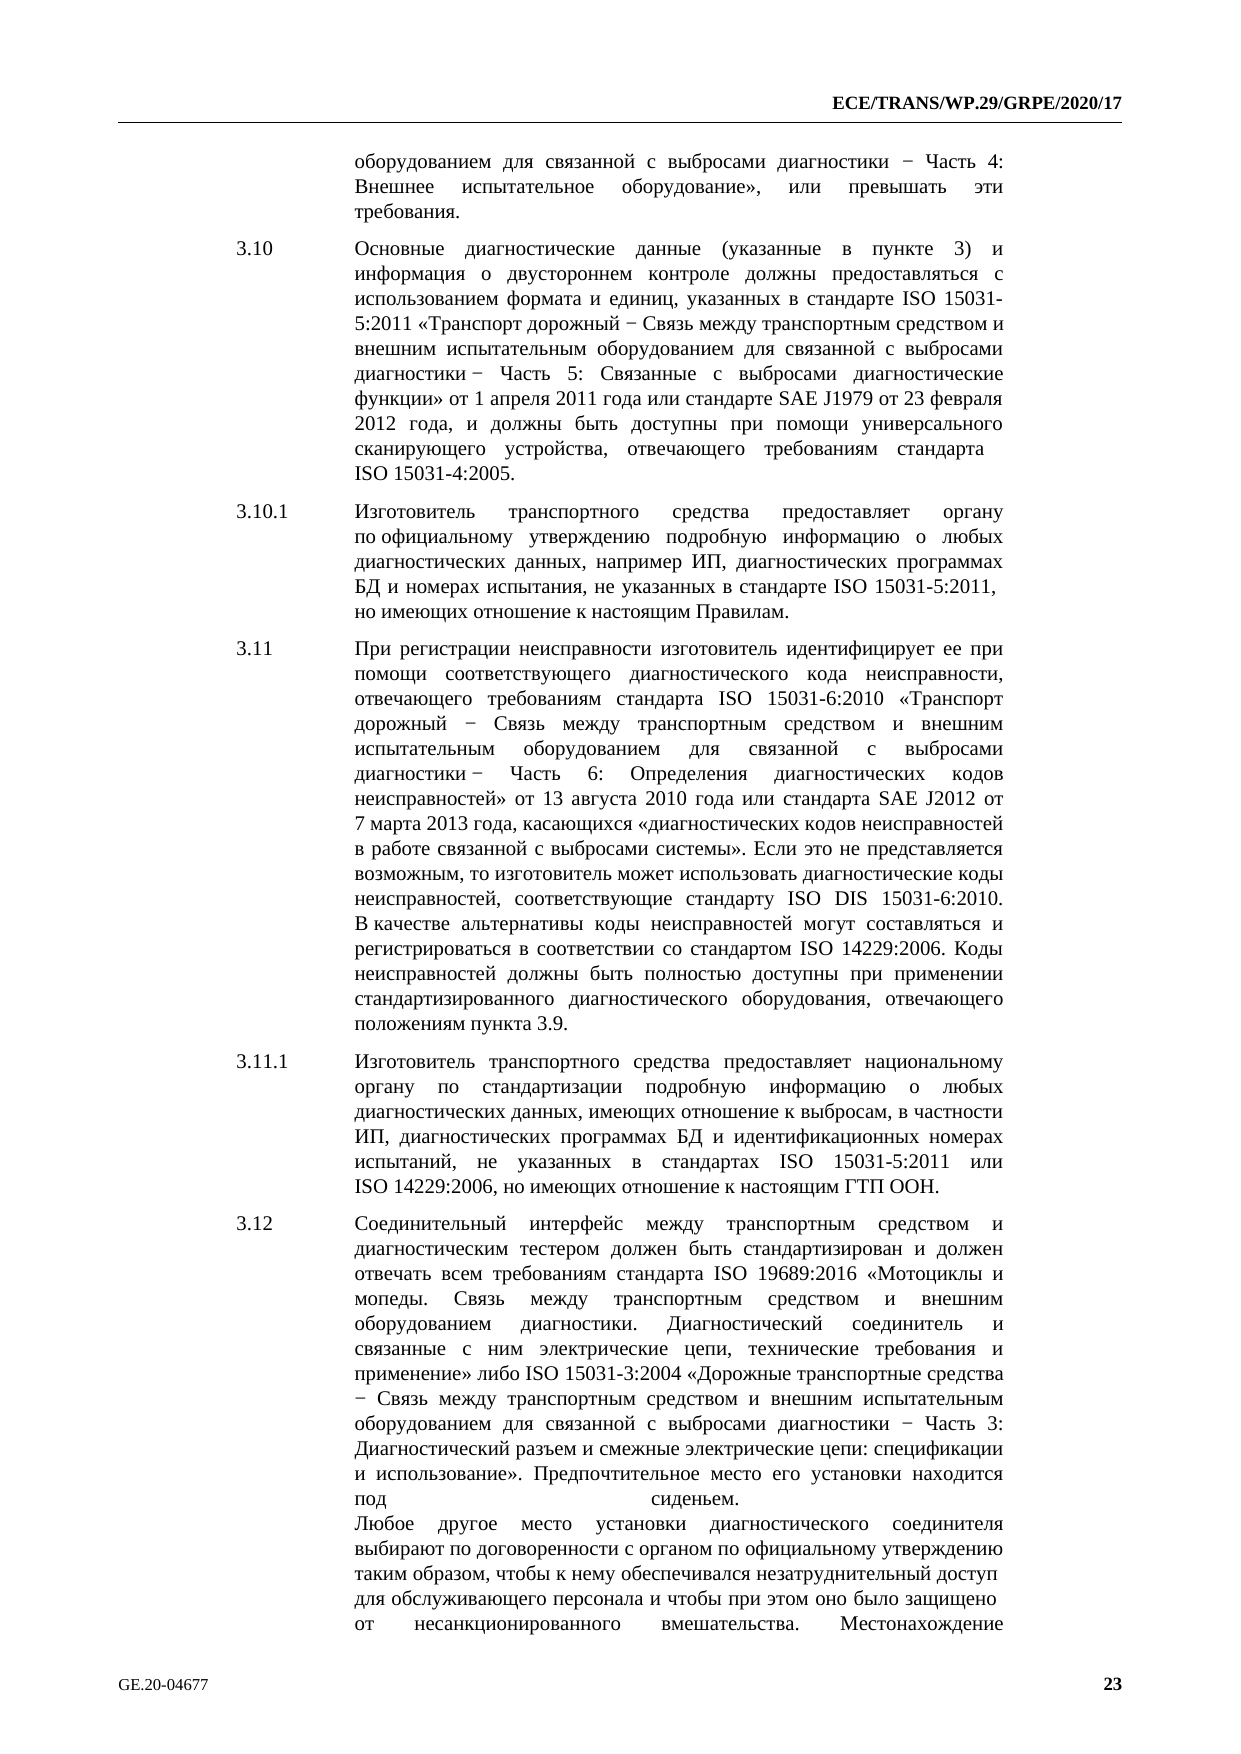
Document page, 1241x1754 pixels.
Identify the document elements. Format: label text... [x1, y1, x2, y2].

text 3.10.1 Изготовитель транспортного средства предоставляет органу по официальному утверждению подробную информацию о любых диагностических данных, например ИП, диагностических программах БД и номерах испытания, не указанных в стандарте ISO 15031-5:2011, но имеющих отношение к настоящим Правилам. [236, 498, 1004, 623]
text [236, 1210, 1004, 1635]
text 3.11 При регистрации неисправности изготовитель идентифицирует ее при помощи соответствующего диагностического кода неисправности, отвечающего требованиям стандарта ISO 15031-6:2010 «Транспорт дорожный − Связь между транспортным средством и внешним испытательным оборудованием для связанной с выбросами диагностики − Часть 6: Определения диагностических кодов неисправностей» от 13 августа 2010 года или стандарта SAE J2012 от 7 марта 2013 года, касающихся «диагностических кодов неисправностей в работе связанной с выбросами системы». Если это не представляется возможным, то изготовитель может использовать диагностические коды неисправностей, соответствующие стандарту ISO DIS 15031-6:2010. В качестве альтернативы коды неисправностей могут составляться и регистрироваться в соответствии со стандартом ISO 14229:2006. Коды неисправностей должны быть полностью доступны при применении стандартизированного диагностического оборудования, отвечающего положениям пункта 3.9. [236, 635, 1004, 1035]
text 3.10 Основные диагностические данные (указанные в пункте 3) и информация о двустороннем контроле должны предоставляться с использованием формата и единиц, указанных в стандарте ISO 15031-5:2011 «Транспорт дорожный − Связь между транспортным средством и внешним испытательным оборудованием для связанной с выбросами диагностики − Часть 5: Связанные с выбросами диагностические функции» от 1 апреля 2011 года или стандарте SAE J1979 от 23 февраля 2012 года, и должны быть доступны при помощи универсального сканирующего устройства, отвечающего требованиям стандарта ISO 15031-4:2005. [236, 235, 1004, 485]
text 3.11.1 Изготовитель транспортного средства предоставляет национальному органу по стандартизации подробную информацию о любых диагностических данных, имеющих отношение к выбросам, в частности ИП, диагностических программах БД и идентификационных номерах испытаний, не указанных в стандартах ISO 15031-5:2011 или ISO 14229:2006, но имеющих отношение к настоящим ГТП ООН. [236, 1048, 1004, 1198]
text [236, 148, 1004, 223]
